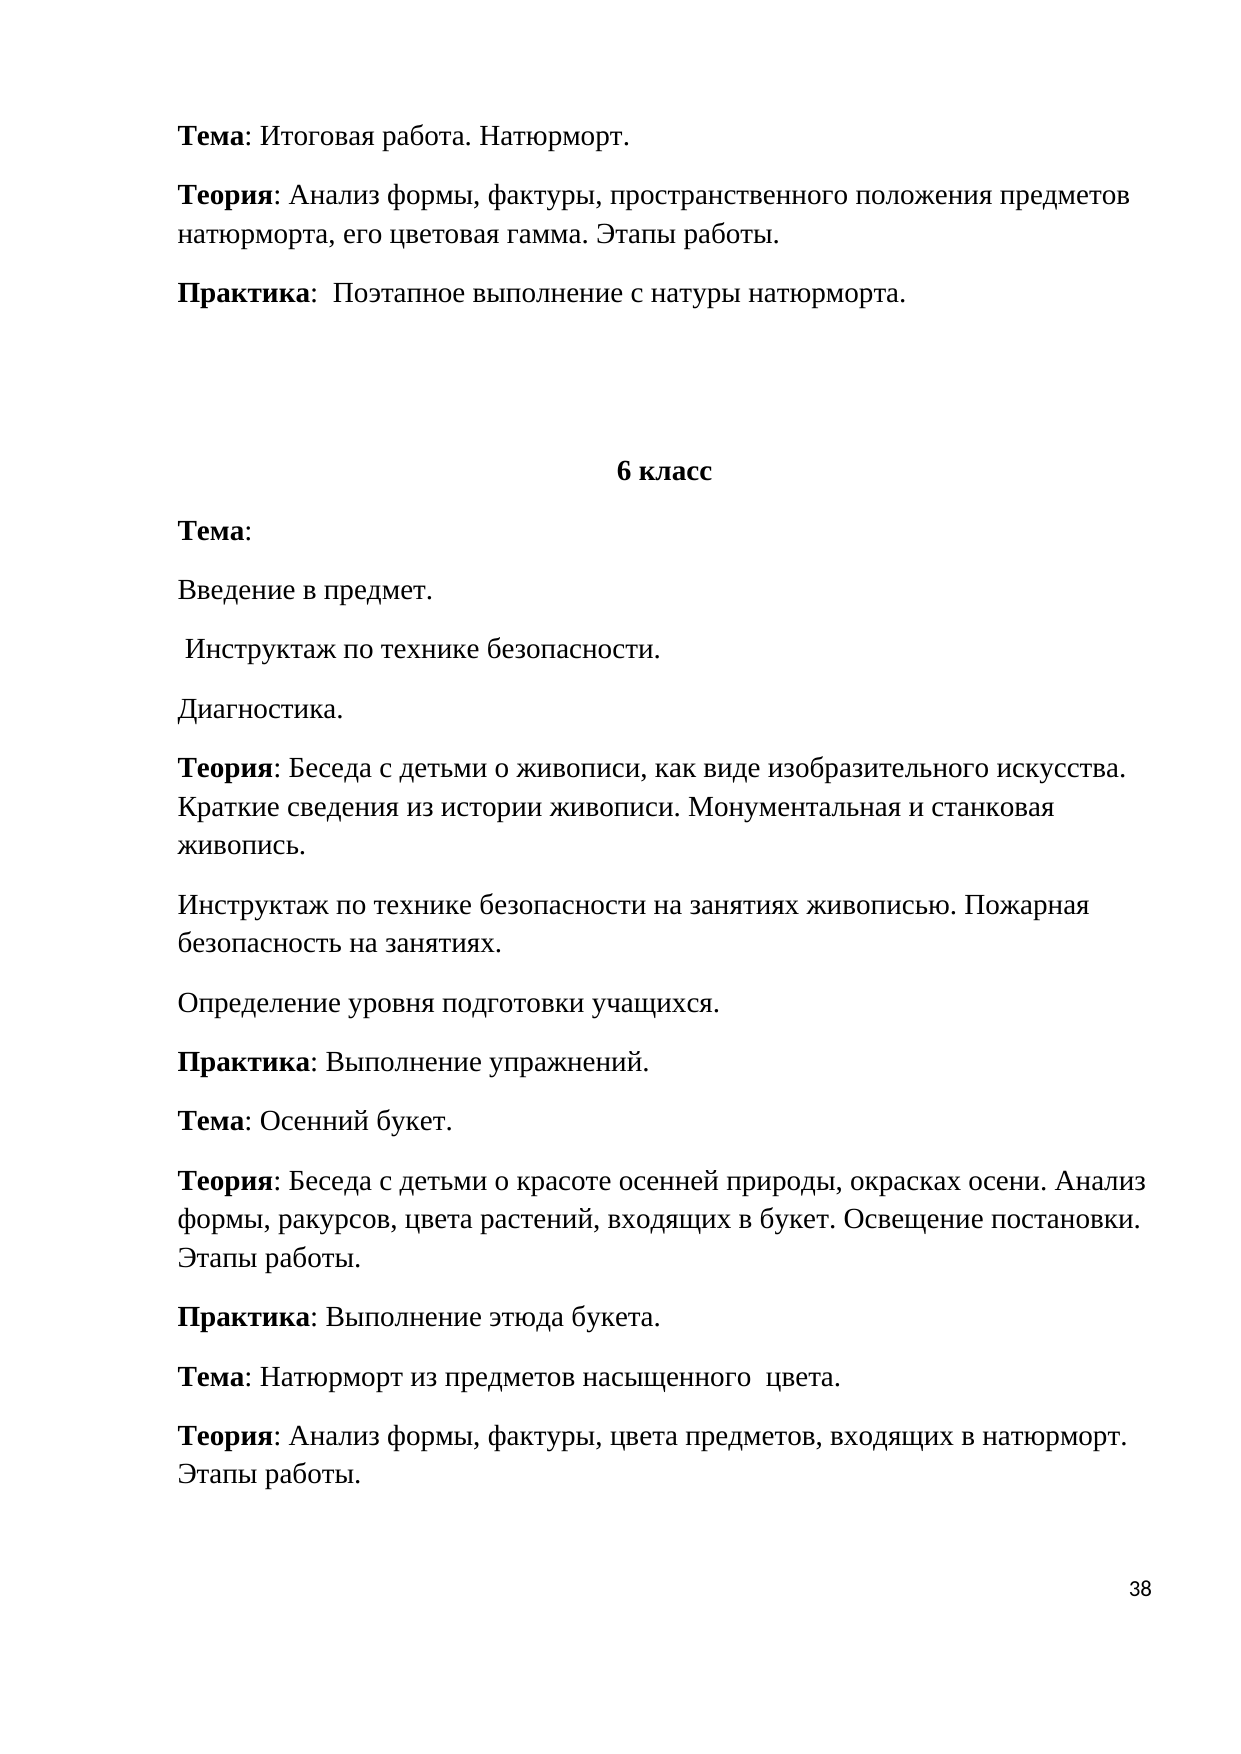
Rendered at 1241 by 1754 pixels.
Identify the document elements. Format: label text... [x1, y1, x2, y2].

text Теория: Анализ формы, фактуры, пространственного положения предметов натюрморта, его цветовая гамма. Этапы работы. [177, 177, 1152, 249]
text Тема: Итоговая работа. Натюрморт. [177, 118, 1152, 152]
text Практика: Выполнение упражнений. [177, 1044, 1152, 1078]
text Инструктаж по технике безопасности на занятиях живописью. Пожарная безопасность на занятиях. [177, 887, 1152, 959]
text Теория: Анализ формы, фактуры, цвета предметов, входящих в натюрморт. Этапы работы. [177, 1418, 1152, 1490]
text Теория: Беседа с детьми о живописи, как виде изобразительного искусства. Краткие сведения из истории живописи. Монументальная и станковая живопись. [177, 750, 1152, 861]
text Определение уровня подготовки учащихся. [177, 985, 1152, 1018]
text Практика: Выполнение этюда букета. [177, 1299, 1152, 1333]
text Тема: [177, 513, 1152, 546]
text 6 класс [177, 453, 1152, 487]
text Диагностика. [177, 691, 1152, 724]
text Теория: Беседа с детьми о красоте осенней природы, окрасках осени. Анализ формы, ракурсов, цвета растений, входящих в букет. Освещение постановки. Этапы работы. [177, 1163, 1152, 1273]
text Введение в предмет. [177, 572, 1152, 606]
text Тема: Натюрморт из предметов насыщенного цвета. [177, 1359, 1152, 1392]
text Тема: Осенний букет. [177, 1103, 1152, 1137]
text Практика: Поэтапное выполнение с натуры натюрморта. [177, 275, 1152, 309]
text Инструктаж по технике безопасности. [177, 632, 1152, 665]
